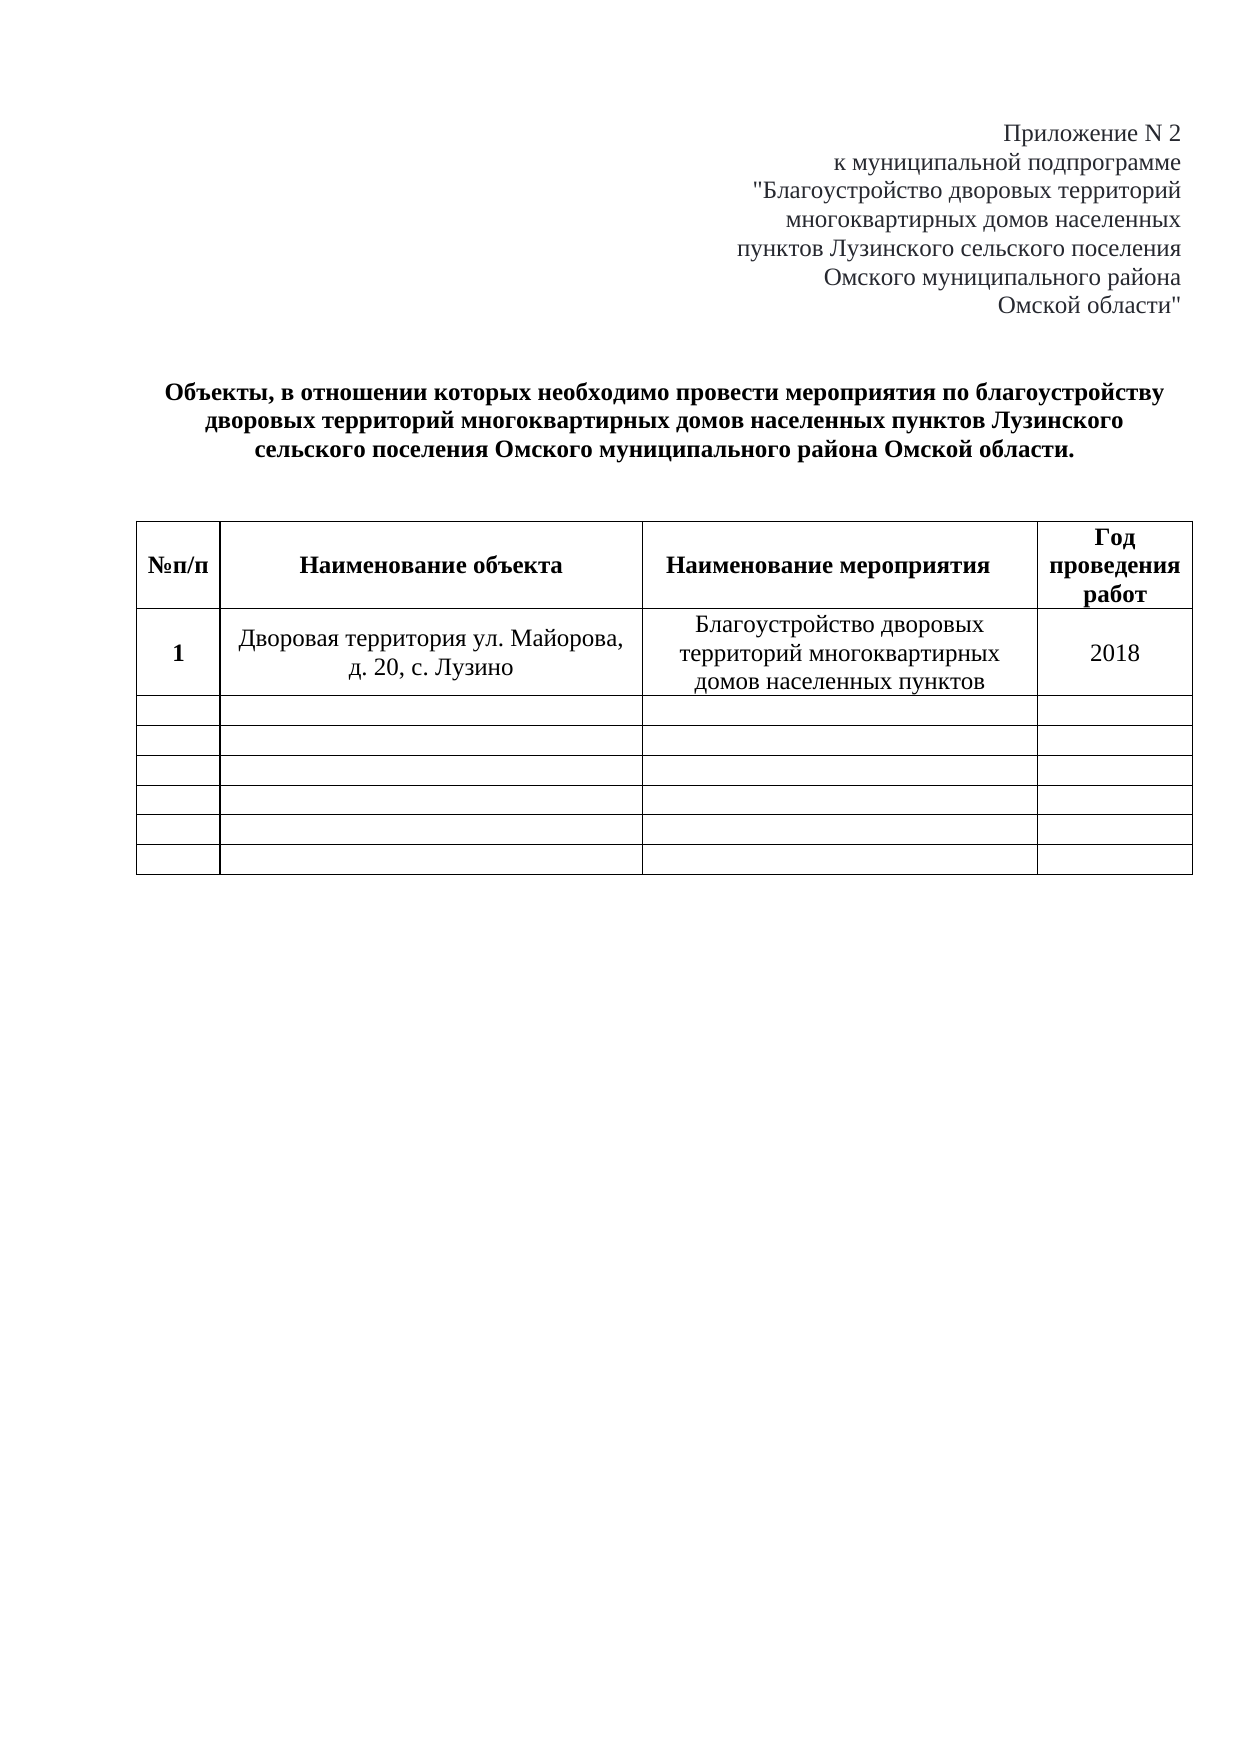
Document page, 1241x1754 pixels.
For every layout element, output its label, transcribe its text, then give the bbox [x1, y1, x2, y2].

table_cell [221, 726, 642, 755]
table_cell [137, 786, 219, 814]
table_header Наименование объекта [221, 522, 642, 608]
table_cell Благоустройство дворовых территорий многоквартирных домов населенных пунктов [643, 609, 1037, 695]
table_header №п/п [137, 522, 219, 608]
table_cell [643, 786, 1037, 814]
text "Благоустройство дворовых территорий [590, 176, 1181, 204]
table_cell 2018 [1038, 609, 1192, 695]
text Приложение N 2 [590, 118, 1181, 147]
table_cell [221, 696, 642, 725]
text пунктов Лузинского сельского поселения [664, 233, 1181, 262]
table_cell [643, 696, 1037, 725]
table_cell [1038, 726, 1192, 755]
table_cell [1038, 696, 1192, 725]
table_cell [1038, 786, 1192, 814]
table_cell [1038, 845, 1192, 874]
table_cell [221, 845, 642, 874]
table_cell [1038, 815, 1192, 844]
table_cell 1 [137, 609, 219, 695]
table_header Год проведения работ [1038, 522, 1192, 608]
table_cell [137, 815, 219, 844]
table_cell Дворовая территория ул. Майорова, д. 20, с. Лузино [221, 609, 642, 695]
table_cell [137, 845, 219, 874]
text Объекты, в отношении которых необходимо провести мероприятия по благоустройству дворовых территорий многоквартирных домов населенных пунктов Лузинского сельского поселения Омского муниципального района Омской области. [148, 377, 1181, 463]
text многоквартирных домов населенных [590, 204, 1181, 233]
table_cell [221, 756, 642, 784]
table_cell [643, 726, 1037, 755]
table_cell [221, 786, 642, 814]
table_cell [137, 756, 219, 784]
table_cell [643, 815, 1037, 844]
table_cell [137, 696, 219, 725]
table_cell [221, 815, 642, 844]
table_cell [643, 845, 1037, 874]
text Омского муниципального района [590, 262, 1181, 291]
text к муниципальной подпрограмме [590, 147, 1181, 176]
table_cell [1038, 756, 1192, 784]
text Омской области" [590, 291, 1181, 319]
table_cell [643, 756, 1037, 784]
table_cell [137, 726, 219, 755]
table_header Наименование мероприятия [643, 522, 1037, 608]
